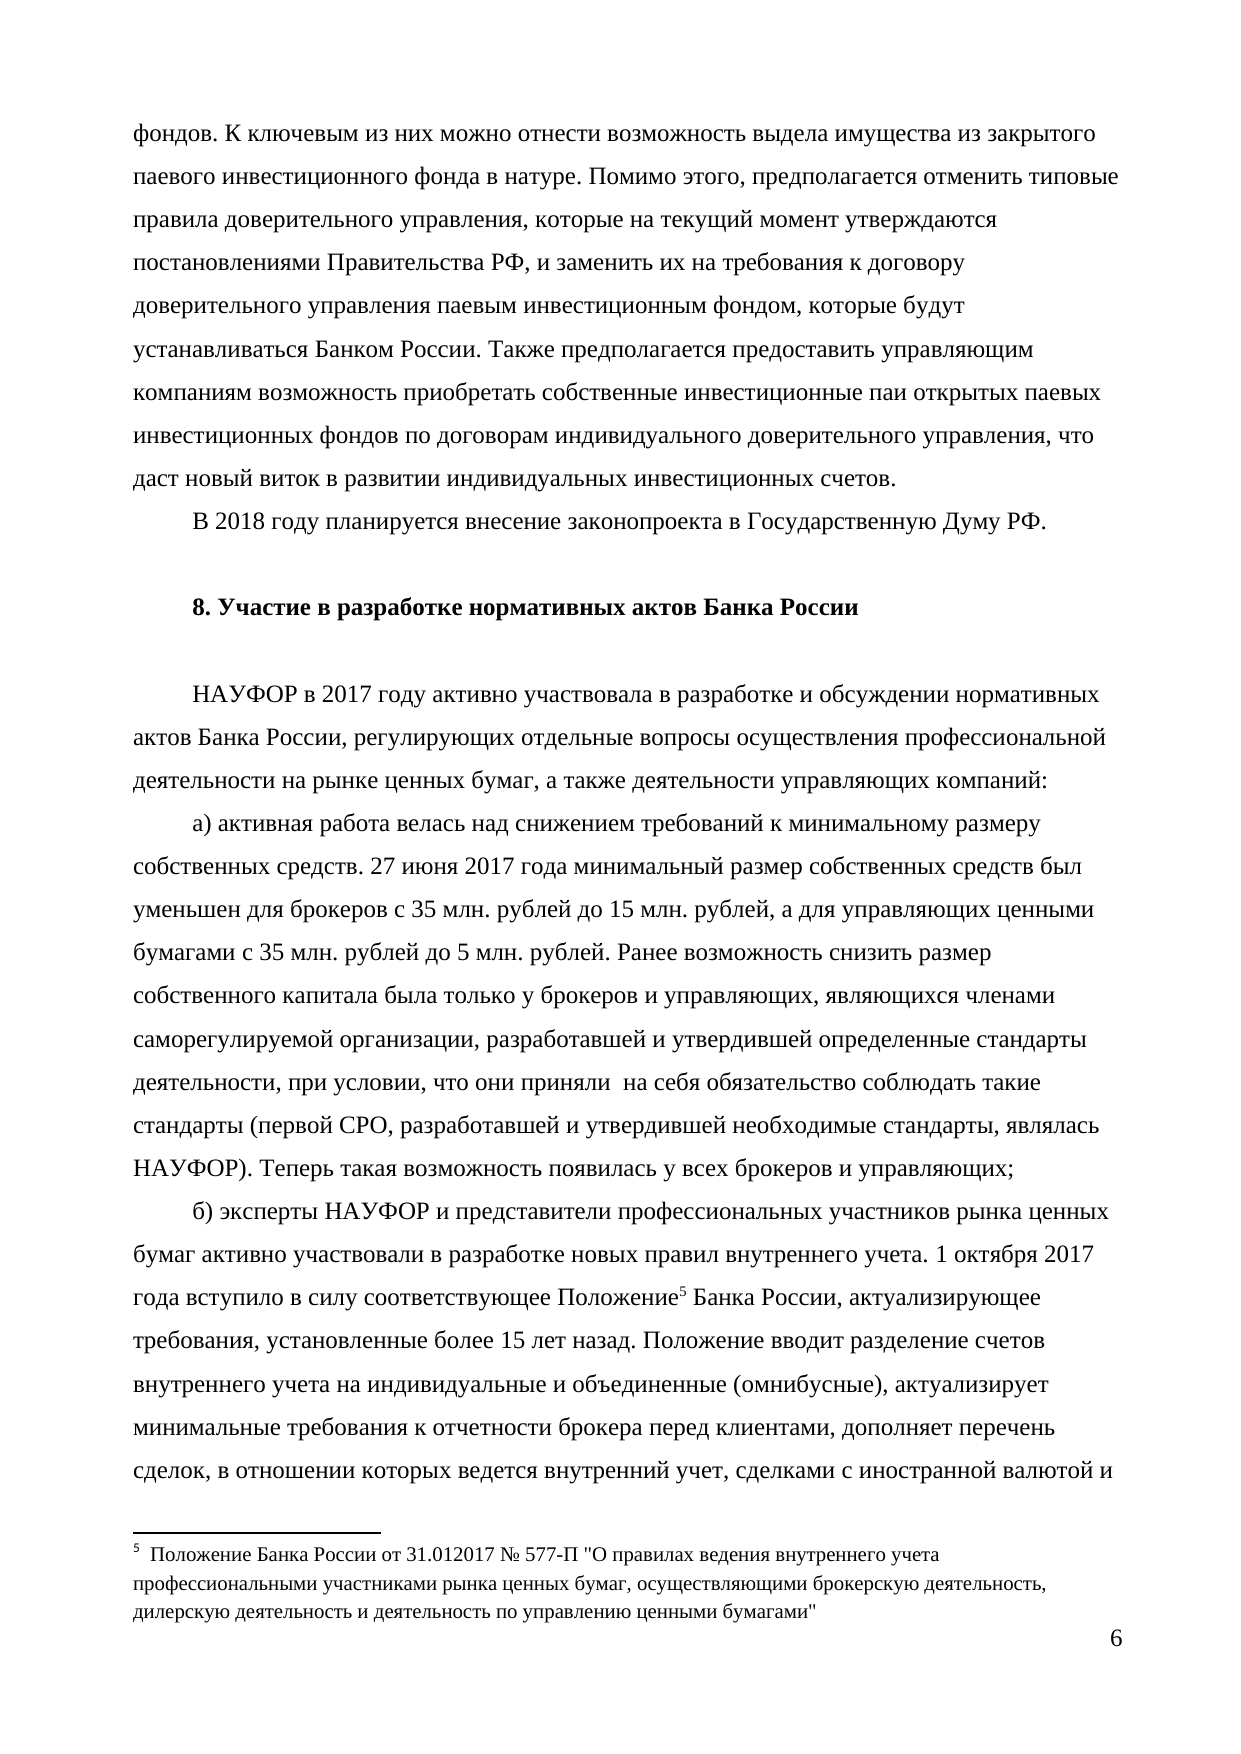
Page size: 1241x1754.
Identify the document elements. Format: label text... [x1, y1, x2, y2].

text а) активная работа велась над снижением требований к минимальному размеру собственных средств. 27 июня 2017 года минимальный размер собственных средств был уменьшен для брокеров с 35 млн. рублей до 15 млн. рублей, а для управляющих ценными бумагами с 35 млн. рублей до 5 млн. рублей. Ранее возможность снизить размер собственного капитала была только у брокеров и управляющих, являющихся членами саморегулируемой организации, разработавшей и утвердившей определенные стандарты деятельности, при условии, что они приняли на себя обязательство соблюдать такие стандарты (первой СРО, разработавшей и утвердившей необходимые стандарты, являлась НАУФОР). Теперь такая возможность появилась у всех брокеров и управляющих; [133, 808, 1122, 1182]
text 8. Участие в разработке нормативных актов Банка России [133, 592, 1122, 621]
text В 2018 году планируется внесение законопроекта в Государственную Думу РФ. [133, 506, 1122, 535]
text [133, 118, 1122, 492]
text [133, 1196, 1122, 1484]
text НАУФОР в 2017 году активно участвовала в разработке и обсуждении нормативных актов Банка России, регулирующих отдельные вопросы осуществления профессиональной деятельности на рынке ценных бумаг, а также деятельности управляющих компаний: [133, 679, 1122, 794]
